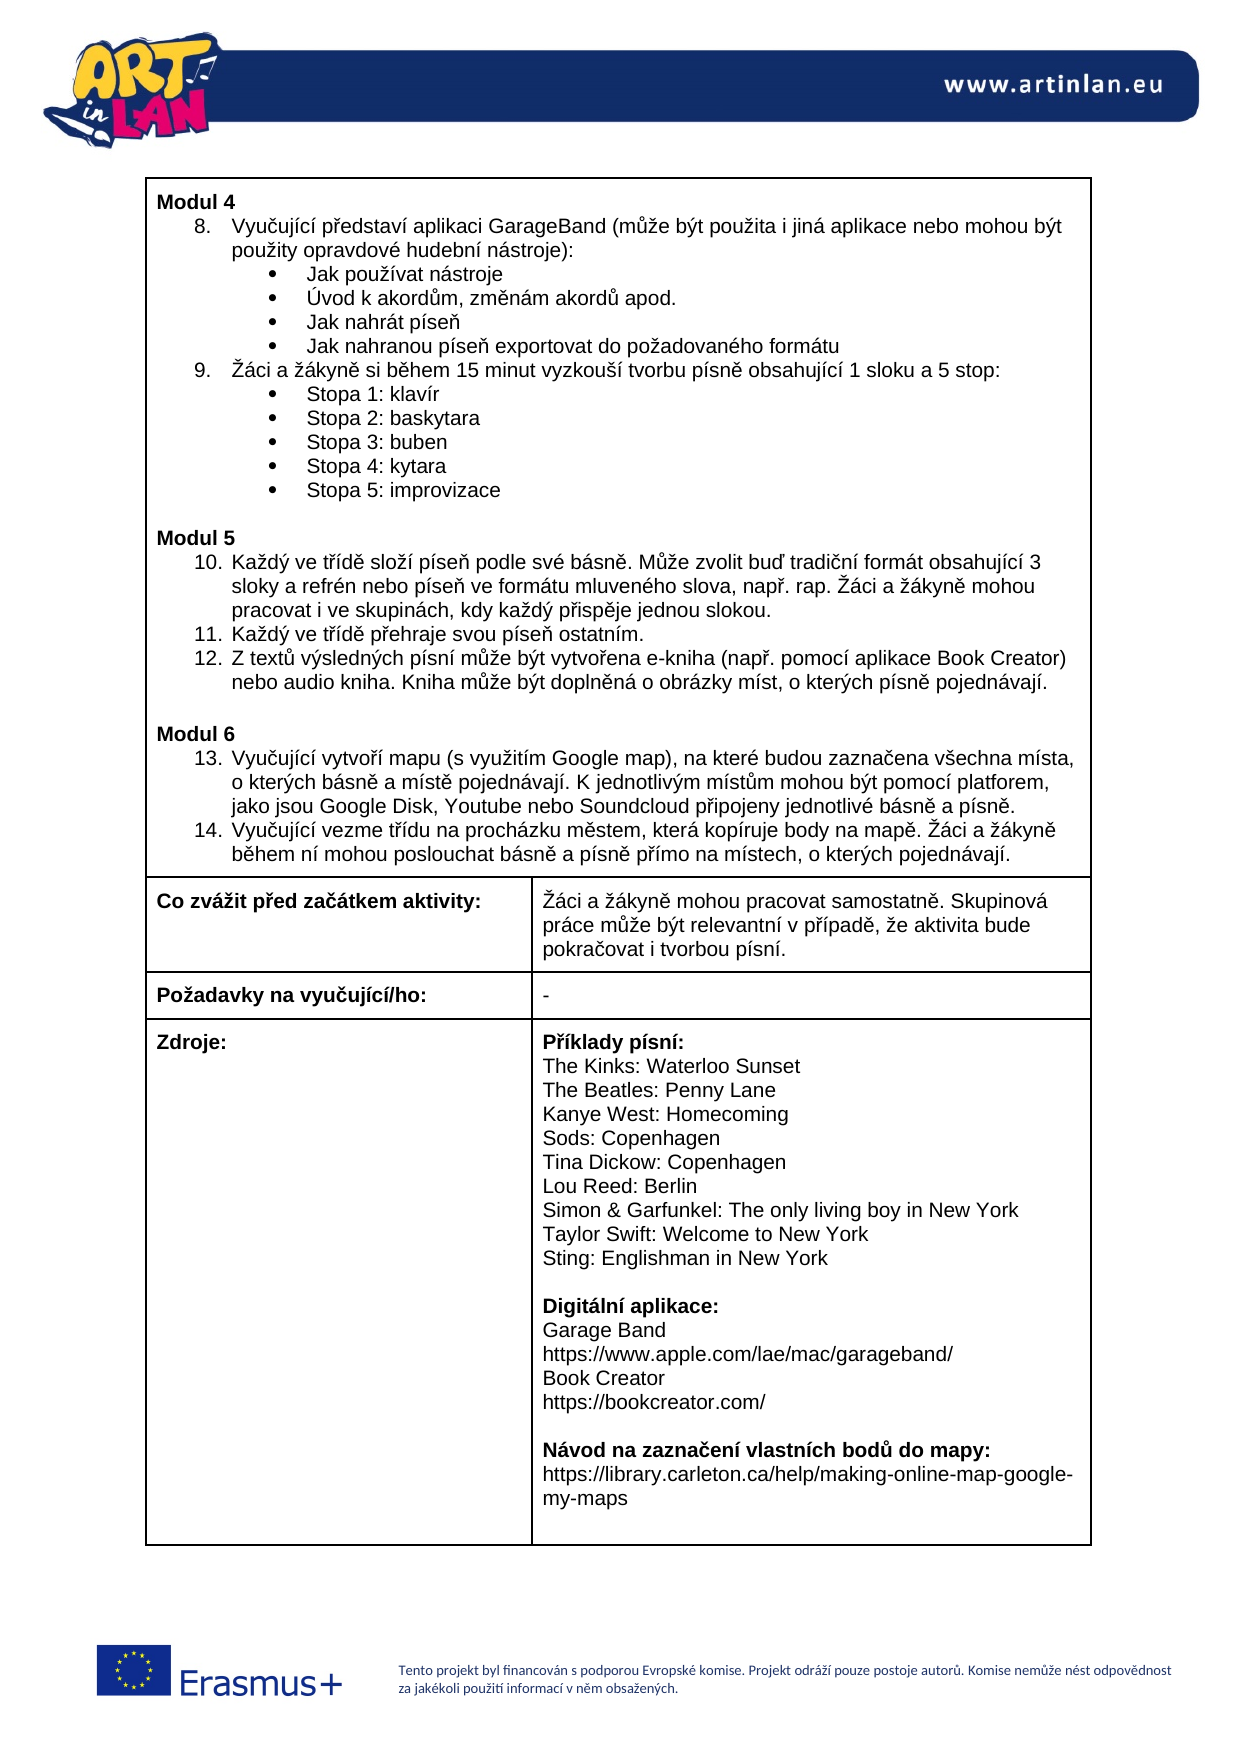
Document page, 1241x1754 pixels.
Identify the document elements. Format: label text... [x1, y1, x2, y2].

table_cell - [533, 973, 1090, 1018]
table_cell Příklady písní: The Kinks: Waterloo Sunset The Beatles: Penny Lane Kanye West: Homecoming Sods: Copenhagen Tina Dickow: Copenhagen Lou Reed: Berlin Simon & Garfunkel: The only living boy in New York Taylor Swift: Welcome to New York Sting: Englishman in New York Digitální aplikace: Garage Band https://www.apple.com/lae/mac/garageband/ Book Creator https://bookcreator.com/ Návod na zaznačení vlastních bodů do mapy: https://library.carleton.ca/help/making-online-map-google-my-maps [533, 1020, 1090, 1544]
picture [0, 2, 1241, 176]
table_cell Zdroje: [147, 1020, 531, 1544]
table_cell Co zvážit před začátkem aktivity: [147, 878, 531, 971]
table_cell Požadavky na vyučující/ho: [147, 973, 531, 1018]
table_cell Žáci a žákyně mohou pracovat samostatně. Skupinová práce může být relevantní v případě, že aktivita bude pokračovat i tvorbou písní. [533, 878, 1090, 971]
picture [82, 1630, 356, 1710]
